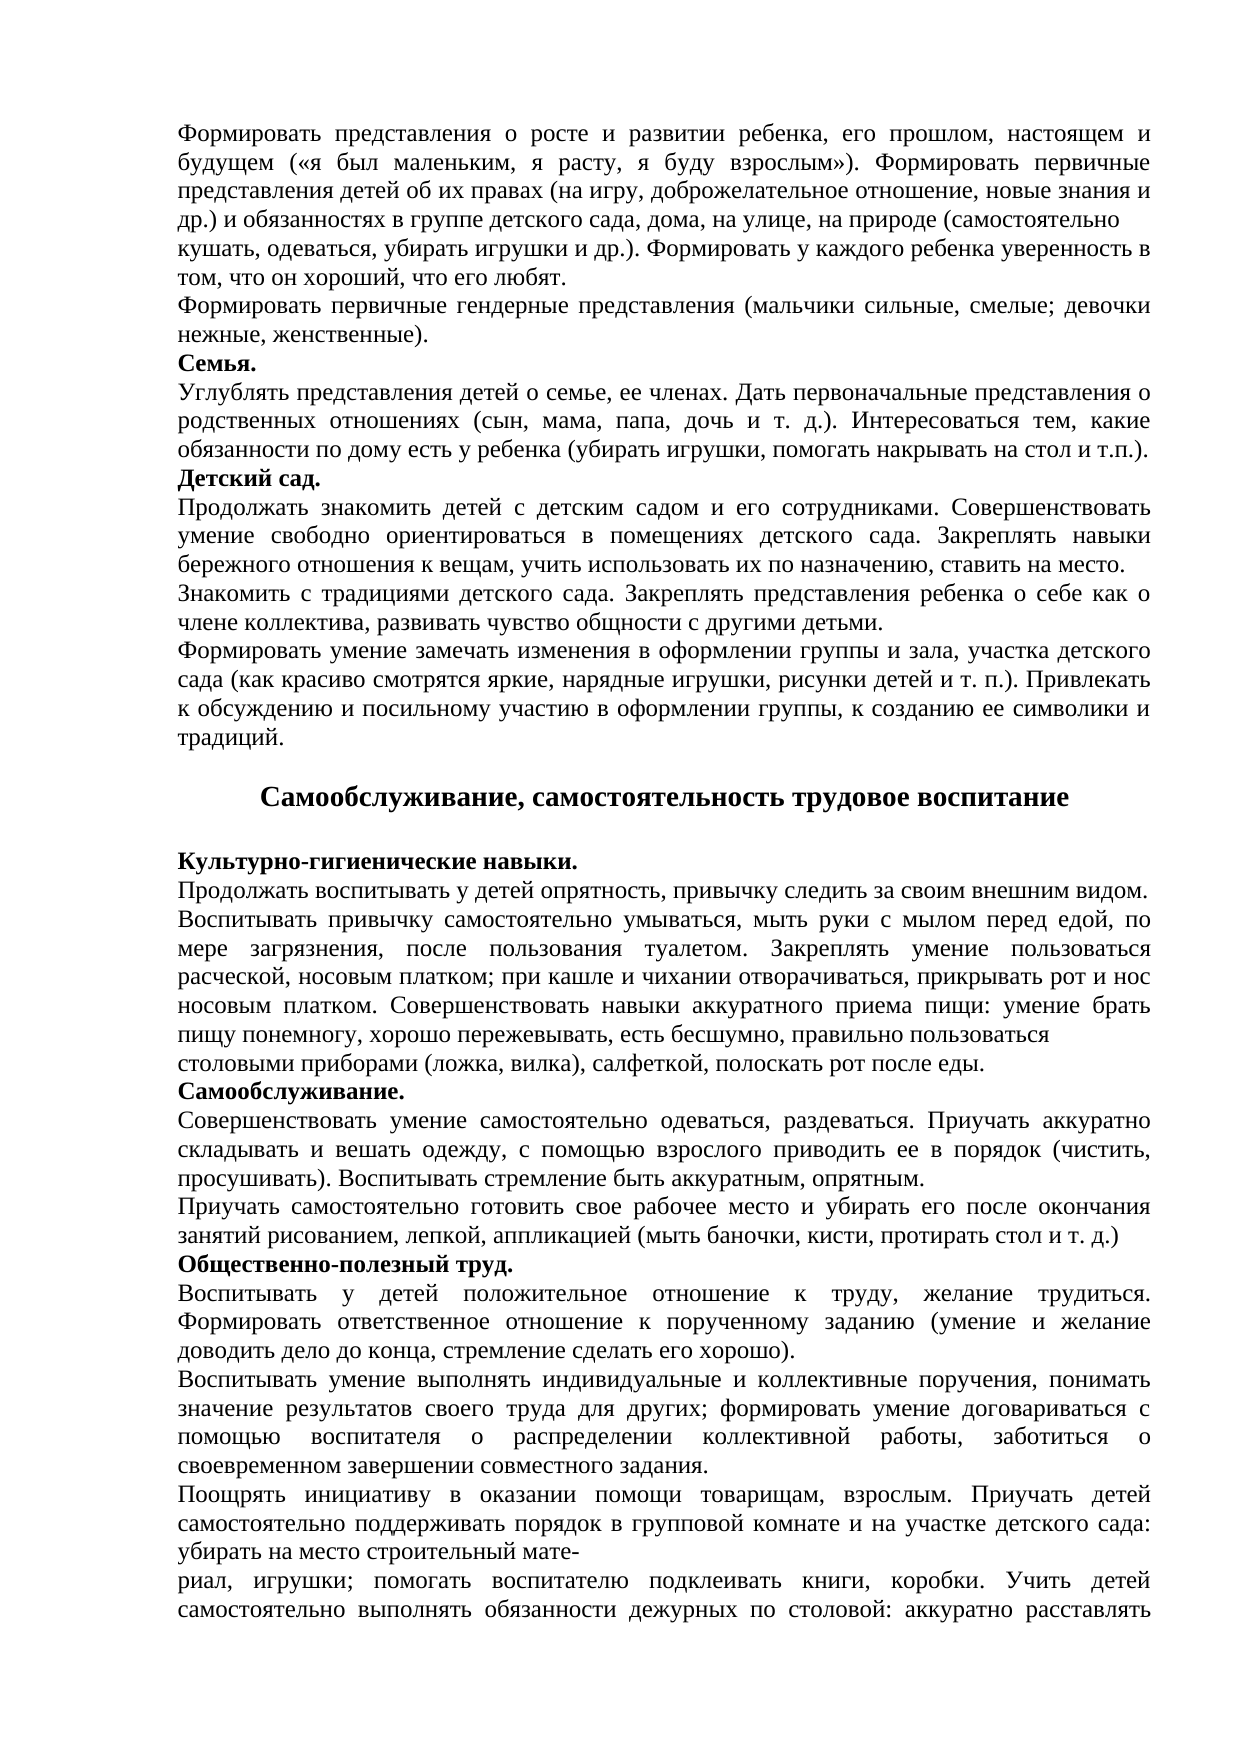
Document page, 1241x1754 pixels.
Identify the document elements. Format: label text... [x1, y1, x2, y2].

text Воспитывать у детей положительное отношение к труду, желание трудиться. Формировать ответственное отношение к порученному заданию (умение и желание доводить дело до конца, стремление сделать его хорошо). [177, 1278, 1152, 1364]
text Продолжать воспитывать у детей опрятность, привычку следить за своим внешним видом. [177, 875, 1152, 904]
text Совершенствовать умение самостоятельно одеваться, раздеваться. Приучать аккуратно складывать и вешать одежду, с помощью взрослого приводить ее в порядок (чистить, просушивать). Воспитывать стремление быть аккуратным, опрятным. [177, 1105, 1152, 1191]
text Самообслуживание. [177, 1076, 1152, 1105]
text Продолжать знакомить детей с детским садом и его сотрудниками. Совершенствовать умение свободно ориентироваться в помещениях детского сада. Закреплять навыки бережного отношения к вещам, учить использовать их по назначению, ставить на место. [177, 492, 1152, 578]
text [177, 1565, 1152, 1623]
text Культурно-гигиенические навыки. [177, 846, 1152, 875]
text Самообслуживание, самостоятельность трудовое воспитание [177, 779, 1152, 813]
text Формировать умение замечать изменения в оформлении группы и зала, участка детского сада (как красиво смотрятся яркие, нарядные игрушки, рисунки детей и т. п.). Привлекать к обсуждению и посильному участию в оформлении группы, к созданию ее символики и традиций. [177, 636, 1152, 751]
text Семья. [177, 348, 1152, 377]
text Формировать представления о росте и развитии ребенка, его прошлом, настоящем и будущем («я был маленьким, я расту, я буду взрослым»). Формировать первичные представления детей об их правах (на игру, доброжелательное отношение, новые знания и др.) и обязанностях в группе детского сада, дома, на улице, на природе (самостоятельно [177, 118, 1152, 233]
text Детский сад. [177, 463, 1152, 492]
text Приучать самостоятельно готовить свое рабочее место и убирать его после окончания занятий рисованием, лепкой, аппликацией (мыть баночки, кисти, протирать стол и т. д.) [177, 1191, 1152, 1249]
text Формировать первичные гендерные представления (мальчики сильные, смелые; девочки нежные, женственные). [177, 291, 1152, 348]
text столовыми приборами (ложка, вилка), салфеткой, полоскать рот после еды. [177, 1048, 1152, 1076]
text Воспитывать умение выполнять индивидуальные и коллективные поручения, понимать значение результатов своего труда для других; формировать умение договариваться с помощью воспитателя о распределении коллективной работы, заботиться о своевременном завершении совместного задания. [177, 1364, 1152, 1479]
text Поощрять инициативу в оказании помощи товарищам, взрослым. Приучать детей самостоятельно поддерживать порядок в групповой комнате и на участке детского сада: убирать на место строительный мате- [177, 1479, 1152, 1565]
text Углублять представления детей о семье, ее членах. Дать первоначальные представления о родственных отношениях (сын, мама, папа, дочь и т. д.). Интересоваться тем, какие обязанности по дому есть у ребенка (убирать игрушки, помогать накрывать на стол и т.п.). [177, 377, 1152, 463]
text Общественно-полезный труд. [177, 1249, 1152, 1278]
text Знакомить с традициями детского сада. Закреплять представления ребенка о себе как о члене коллектива, развивать чувство общности с другими детьми. [177, 578, 1152, 636]
text кушать, одеваться, убирать игрушки и др.). Формировать у каждого ребенка уверенность в том, что он хороший, что его любят. [177, 233, 1152, 291]
text Воспитывать привычку самостоятельно умываться, мыть руки с мылом перед едой, по мере загрязнения, после пользования туалетом. Закреплять умение пользоваться расческой, носовым платком; при кашле и чихании отворачиваться, прикрывать рот и нос носовым платком. Совершенствовать навыки аккуратного приема пищи: умение брать пищу понемногу, хорошо пережевывать, есть бесшумно, правильно пользоваться [177, 904, 1152, 1048]
